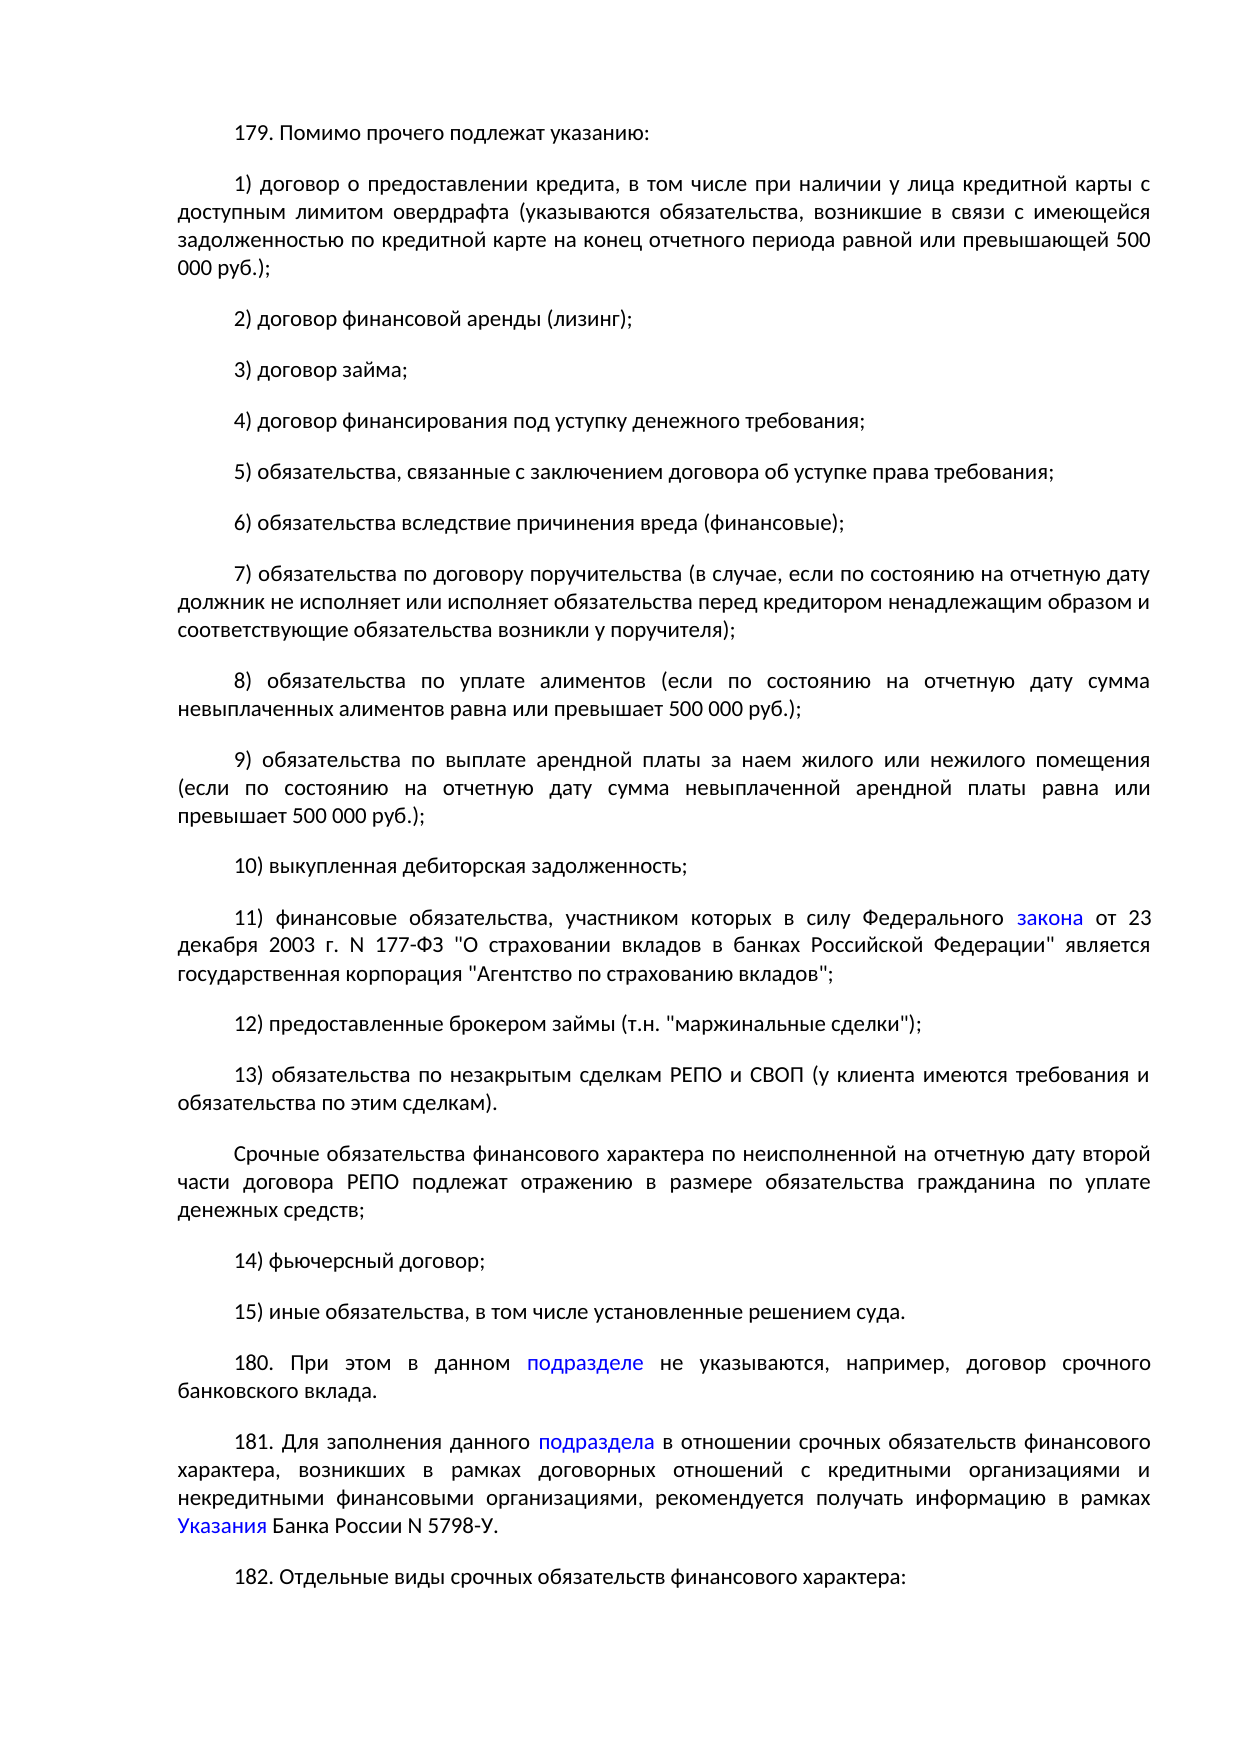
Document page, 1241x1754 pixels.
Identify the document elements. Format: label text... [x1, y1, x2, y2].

text 3) договор займа; [177, 355, 1152, 383]
text 1) договор о предоставлении кредита, в том числе при наличии у лица кредитной карты с доступным лимитом овердрафта (указываются обязательства, возникшие в связи с имеющейся задолженностью по кредитной карте на конец отчетного периода равной или превышающей 500 000 руб.); [177, 169, 1152, 281]
text Срочные обязательства финансового характера по неисполненной на отчетную дату второй части договора РЕПО подлежат отражению в размере обязательства гражданина по уплате денежных средств; [177, 1139, 1152, 1223]
text 6) обязательства вследствие причинения вреда (финансовые); [177, 508, 1152, 536]
text 5) обязательства, связанные с заключением договора об уступке права требования; [177, 457, 1152, 485]
text 11) финансовые обязательства, участником которых в силу Федерального закона от 23 декабря 2003 г. N 177-ФЗ "О страховании вкладов в банках Российской Федерации" является государственная корпорация "Агентство по страхованию вкладов"; [177, 903, 1152, 987]
text 9) обязательства по выплате арендной платы за наем жилого или нежилого помещения (если по состоянию на отчетную дату сумма невыплаченной арендной платы равна или превышает 500 000 руб.); [177, 745, 1152, 829]
text 12) предоставленные брокером займы (т.н. "маржинальные сделки"); [177, 1009, 1152, 1038]
text 15) иные обязательства, в том числе установленные решением суда. [177, 1297, 1152, 1325]
text 8) обязательства по уплате алиментов (если по состоянию на отчетную дату сумма невыплаченных алиментов равна или превышает 500 000 руб.); [177, 666, 1152, 722]
text 10) выкупленная дебиторская задолженность; [177, 852, 1152, 880]
text 180. При этом в данном подразделе не указываются, например, договор срочного банковского вклада. [177, 1348, 1152, 1404]
text 2) договор финансовой аренды (лизинг); [177, 304, 1152, 332]
text 14) фьючерсный договор; [177, 1246, 1152, 1274]
text 181. Для заполнения данного подраздела в отношении срочных обязательств финансового характера, возникших в рамках договорных отношений с кредитными организациями и некредитными финансовыми организациями, рекомендуется получать информацию в рамках Указания Банка России N 5798-У. [177, 1427, 1152, 1539]
text 4) договор финансирования под уступку денежного требования; [177, 406, 1152, 434]
text 182. Отдельные виды срочных обязательств финансового характера: [177, 1562, 1152, 1590]
text 7) обязательства по договору поручительства (в случае, если по состоянию на отчетную дату должник не исполняет или исполняет обязательства перед кредитором ненадлежащим образом и соответствующие обязательства возникли у поручителя); [177, 559, 1152, 643]
text 179. Помимо прочего подлежат указанию: [177, 118, 1152, 146]
text 13) обязательства по незакрытым сделкам РЕПО и СВОП (у клиента имеются требования и обязательства по этим сделкам). [177, 1061, 1152, 1117]
